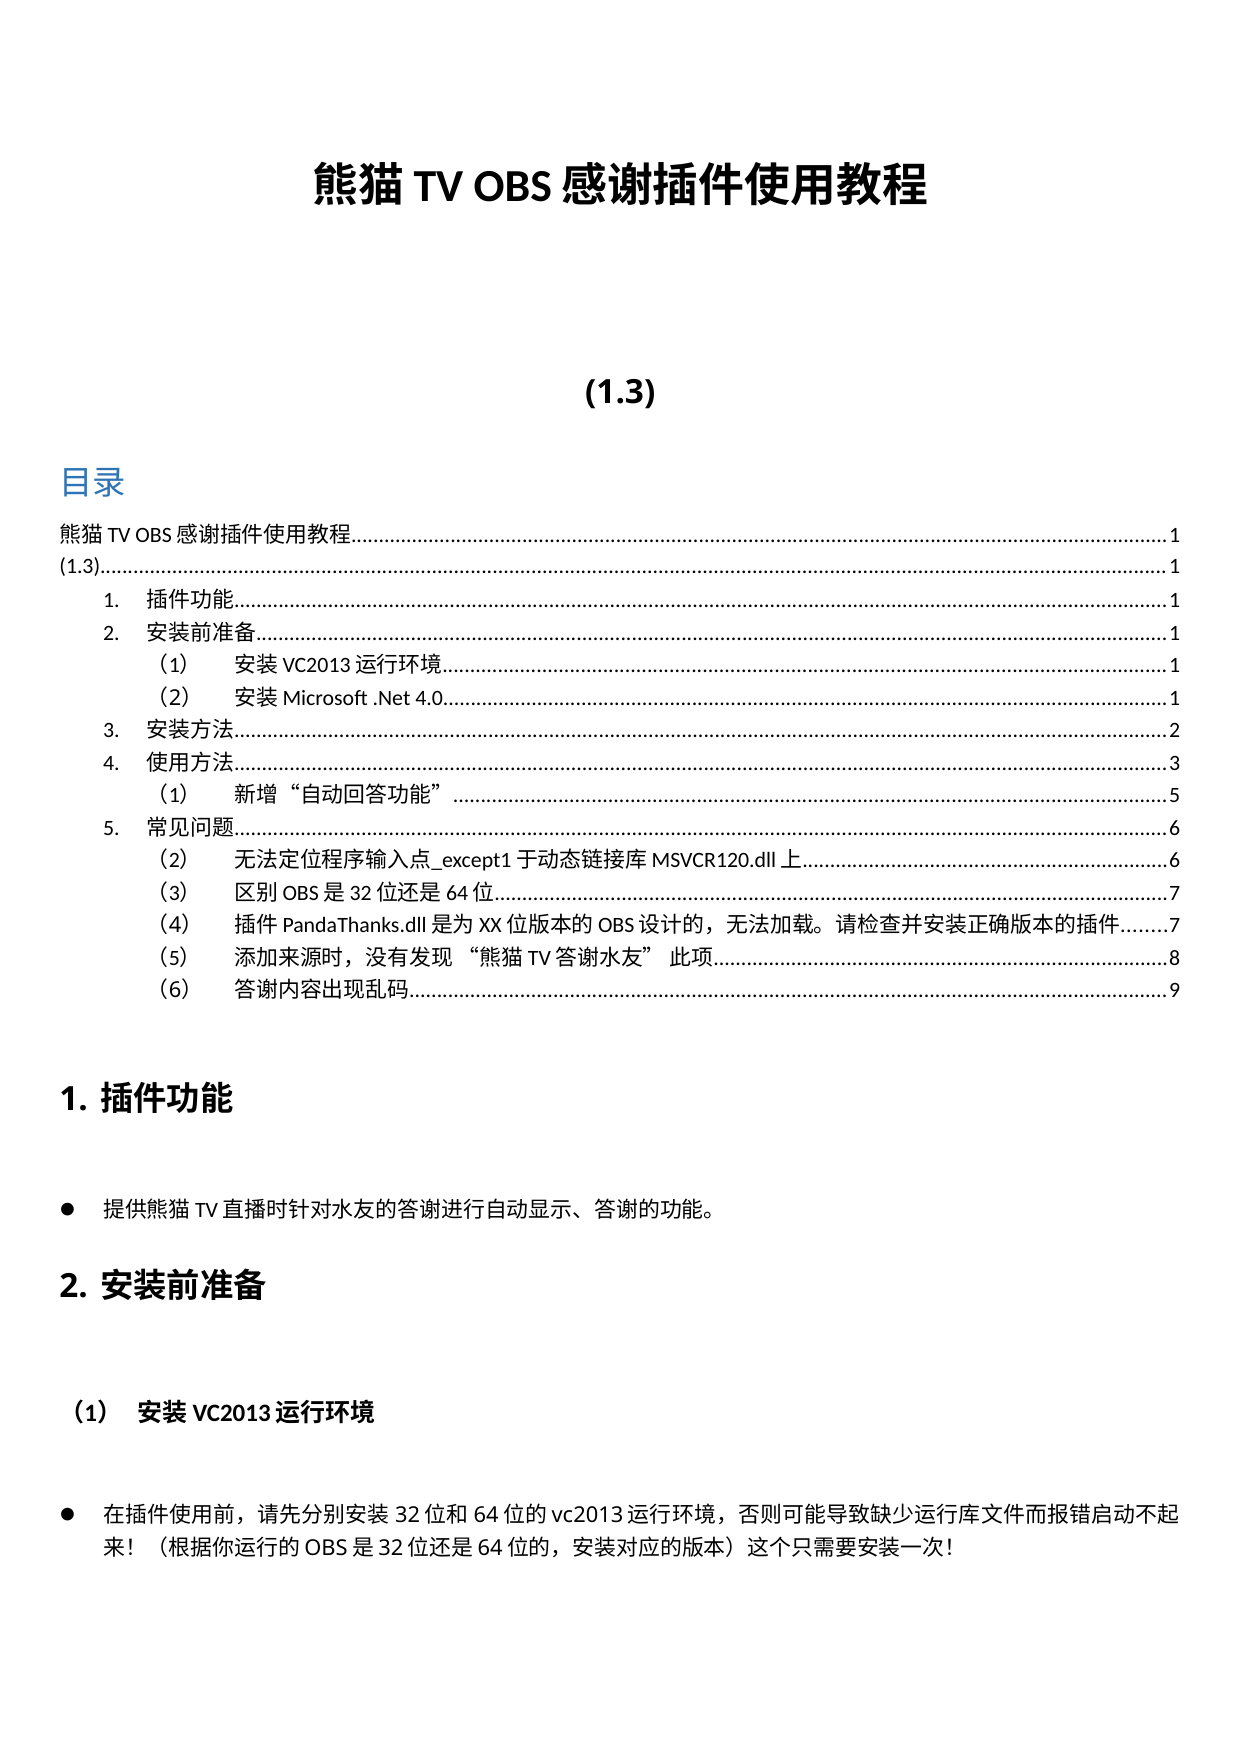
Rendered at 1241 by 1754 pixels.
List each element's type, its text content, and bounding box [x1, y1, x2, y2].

subtitle 插件功能 [59, 1064, 1181, 1129]
title (1.3) [59, 358, 1181, 423]
subtitle 安装前准备 [59, 1251, 1181, 1316]
list 提供熊猫TV直播时针对水友的答谢进行自动显示、答谢的功能。 [59, 1191, 1181, 1224]
subtitle 熊猫TV OBS感谢插件使用教程 [59, 132, 1181, 230]
subtitle 安装VC2013运行环境 [59, 1378, 1181, 1443]
list 在插件使用前，请先分别安装32位和64位的vc2013运行环境，否则可能导致缺少运行库文件而报错启动不起来！（根据你运行的OBS是32位还是64位的，安装对应的版本）这个只需要安装一次！ [59, 1497, 1181, 1562]
